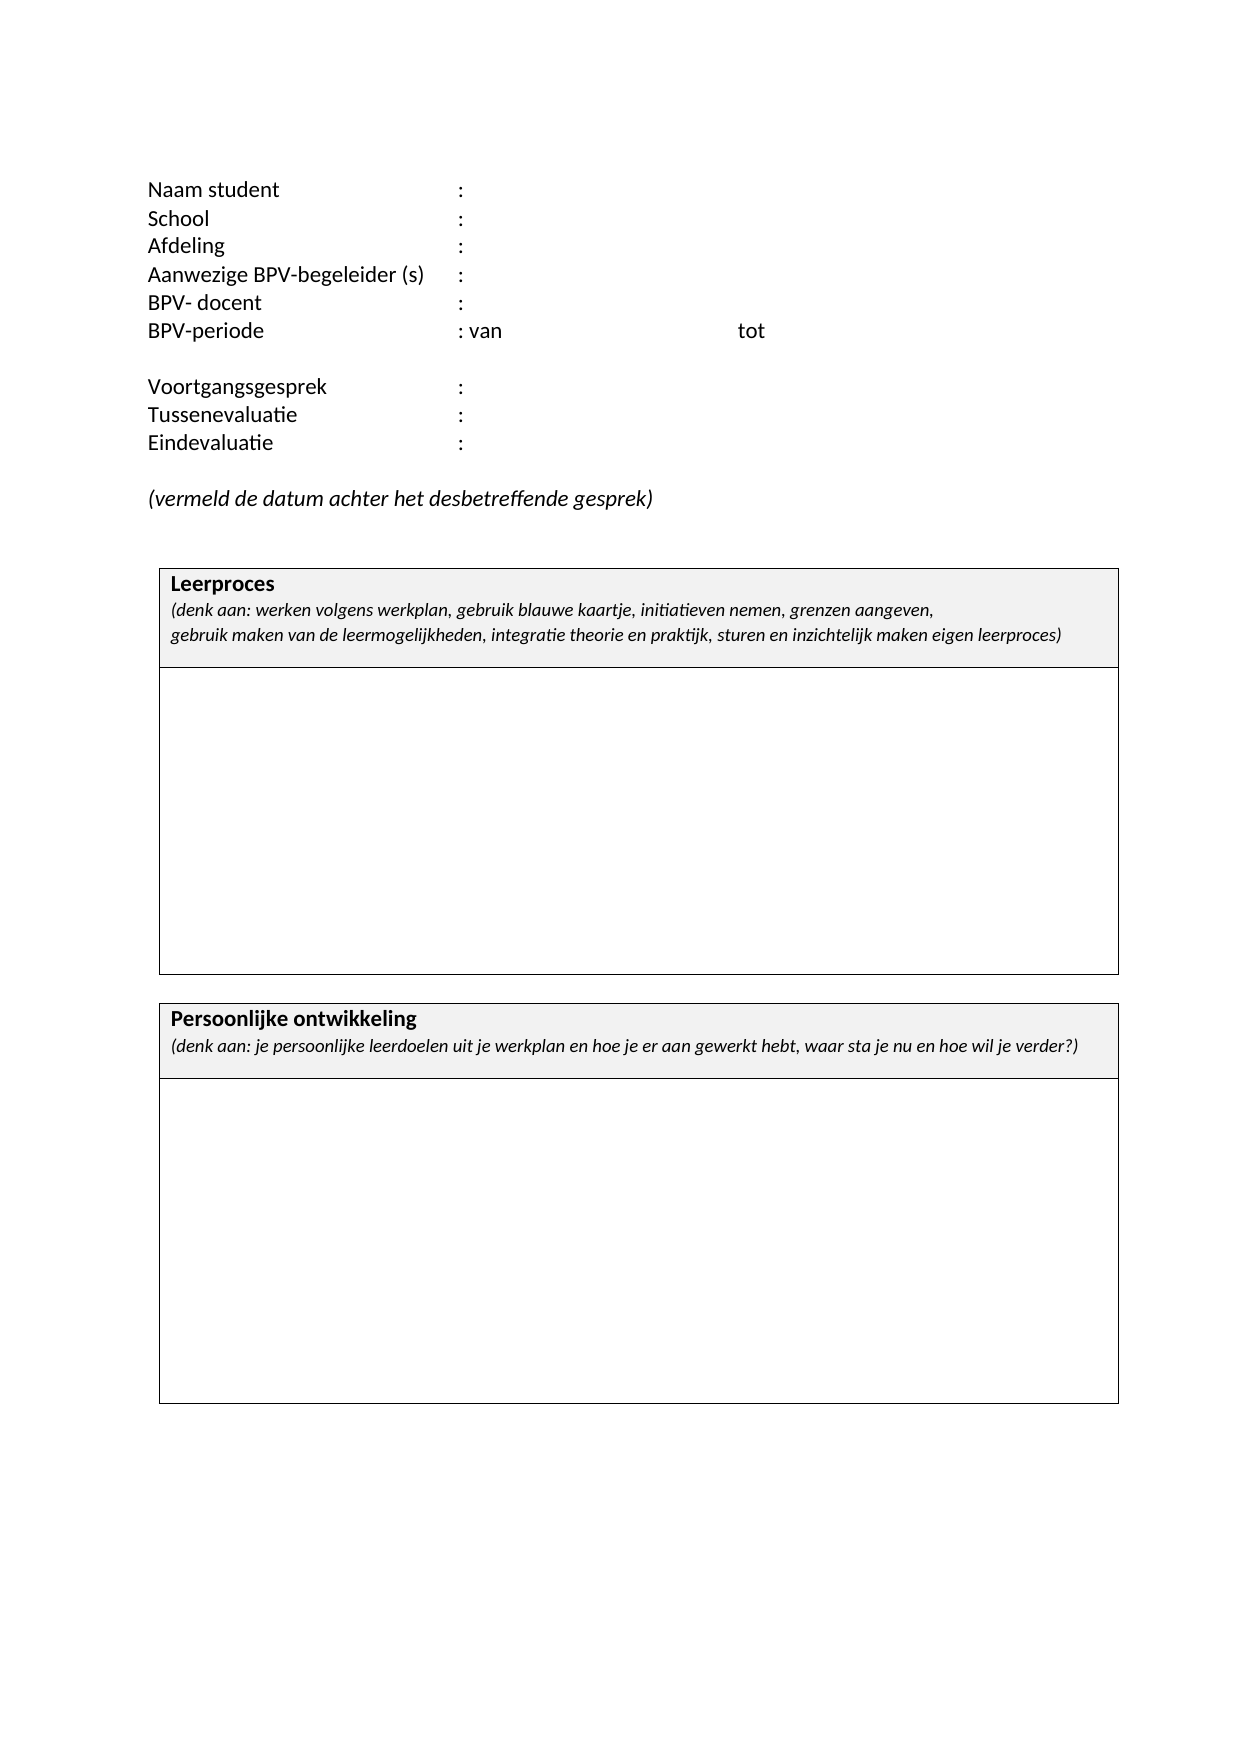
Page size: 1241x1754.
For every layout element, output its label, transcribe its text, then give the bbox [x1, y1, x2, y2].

text (vermeld de datum achter het desbetreffende gesprek) [148, 484, 1093, 512]
table_header Leerproces (denk aan: werken volgens werkplan, gebruik blauwe kaartje, initiatieven nemen, grenzen aangeven, gebruik maken van de leermogelijkheden, integratie theorie en praktijk, sturen en inzichtelijk maken eigen leerproces) [160, 569, 1118, 667]
table_cell [160, 1079, 1118, 1403]
text Voortgangsgesprek : [148, 372, 1093, 400]
text Eindevaluatie : [148, 428, 1093, 456]
table_header Persoonlijke ontwikkeling (denk aan: je persoonlijke leerdoelen uit je werkplan en hoe je er aan gewerkt hebt, waar sta je nu en hoe wil je verder?) [160, 1004, 1118, 1078]
text Naam student : School : Afdeling : Aanwezige BPV-begeleider (s) : BPV- docent : BPV-periode : van tot [148, 176, 1093, 344]
text Tussenevaluatie : [148, 400, 1093, 428]
table_cell [160, 668, 1118, 974]
